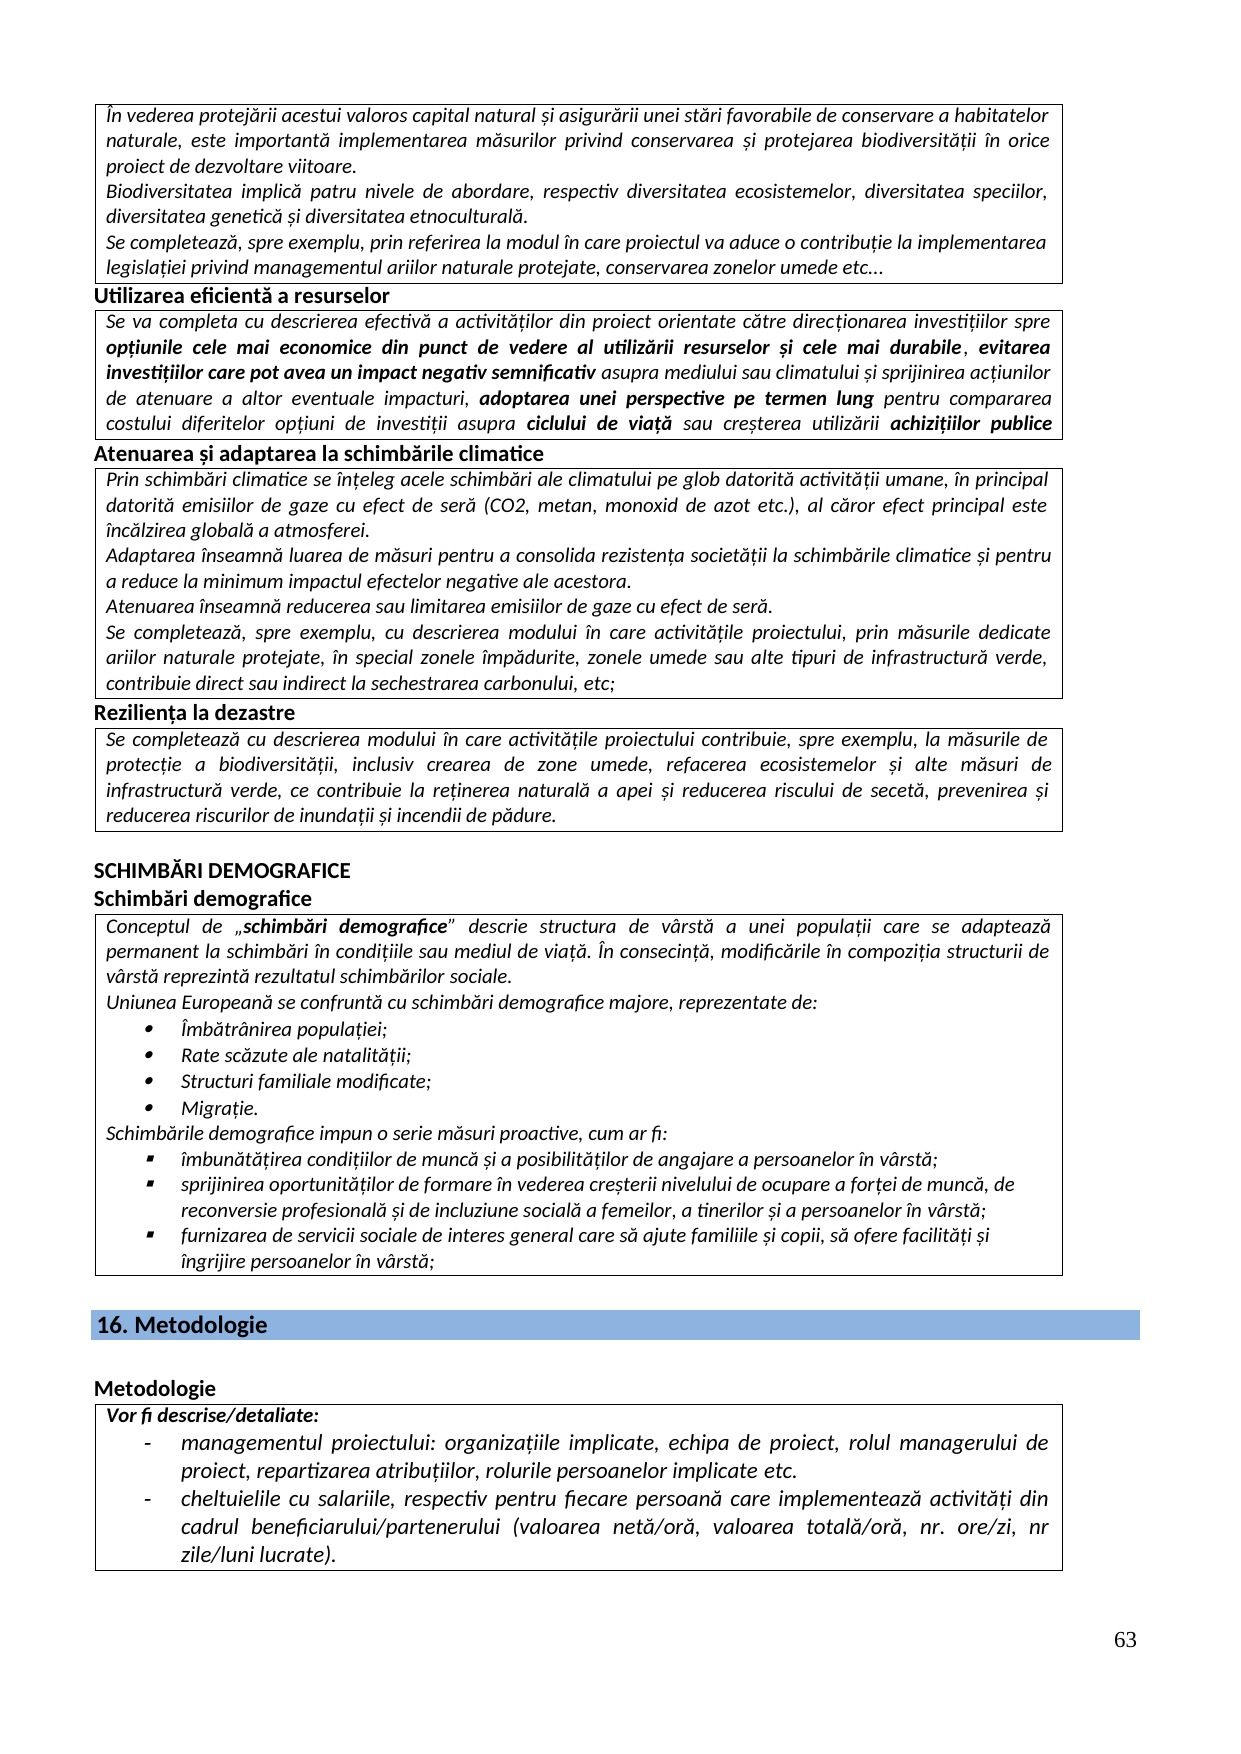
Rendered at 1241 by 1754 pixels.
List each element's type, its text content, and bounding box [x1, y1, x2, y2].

text Utilizarea eficientă a resurselor [94, 285, 1226, 308]
subtitle 16. Metodologie [91, 1309, 1226, 1340]
text Schimbări demografice [94, 884, 1226, 913]
text Atenuarea și adaptarea la schimbările climatice [94, 442, 1226, 466]
text Metodologie [94, 1374, 1226, 1402]
text Reziliența la dezastre [94, 701, 1226, 726]
text SCHIMBĂRI DEMOGRAFICE [94, 857, 1226, 884]
